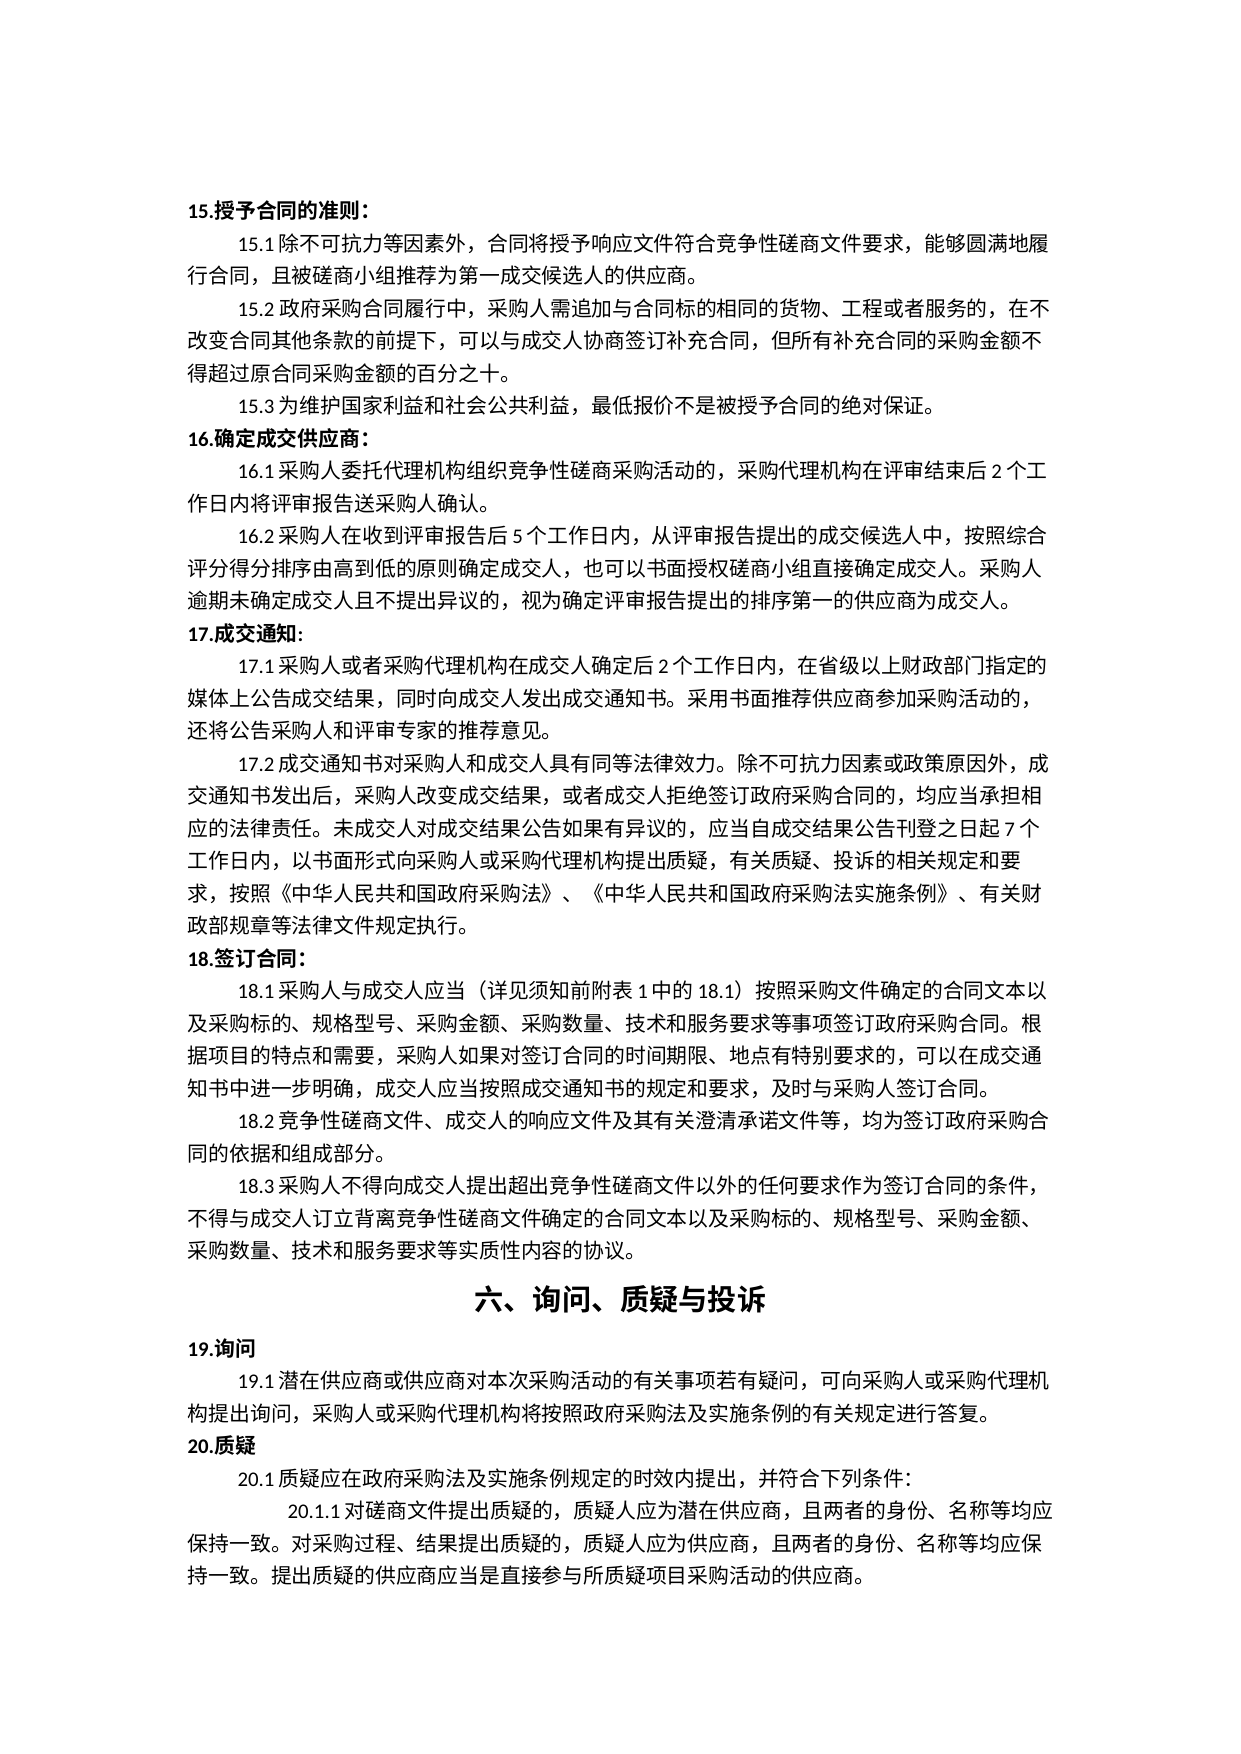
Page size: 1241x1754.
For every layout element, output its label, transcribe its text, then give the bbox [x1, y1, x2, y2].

text 18.2竞争性磋商文件、成交人的响应文件及其有关澄清承诺文件等，均为签订政府采购合同的依据和组成部分。 [187, 1104, 1053, 1169]
text 16.确定成交供应商： [187, 422, 1053, 454]
text 20.质疑 [187, 1429, 1053, 1462]
text 17.2成交通知书对采购人和成交人具有同等法律效力。除不可抗力因素或政策原因外，成交通知书发出后，采购人改变成交结果，或者成交人拒绝签订政府采购合同的，均应当承担相应的法律责任。未成交人对成交结果公告如果有异议的，应当自成交结果公告刊登之日起7个工作日内，以书面形式向采购人或采购代理机构提出质疑，有关质疑、投诉的相关规定和要求，按照《中华人民共和国政府采购法》、《中华人民共和国政府采购法实施条例》、有关财政部规章等法律文件规定执行。 [187, 747, 1053, 942]
text 16.1采购人委托代理机构组织竞争性磋商采购活动的，采购代理机构在评审结束后2个工作日内将评审报告送采购人确认。 [187, 454, 1053, 519]
text 15.1除不可抗力等因素外，合同将授予响应文件符合竞争性磋商文件要求，能够圆满地履行合同，且被磋商小组推荐为第一成交候选人的供应商。 [187, 227, 1053, 292]
text 15.3为维护国家利益和社会公共利益，最低报价不是被授予合同的绝对保证。 [187, 389, 1053, 422]
text 17.1采购人或者采购代理机构在成交人确定后2个工作日内，在省级以上财政部门指定的媒体上公告成交结果，同时向成交人发出成交通知书。采用书面推荐供应商参加采购活动的，还将公告采购人和评审专家的推荐意见。 [187, 649, 1053, 747]
text 20.1质疑应在政府采购法及实施条例规定的时效内提出，并符合下列条件： [187, 1462, 1053, 1494]
text 16.2采购人在收到评审报告后5个工作日内，从评审报告提出的成交候选人中，按照综合评分得分排序由高到低的原则确定成交人，也可以书面授权磋商小组直接确定成交人。采购人逾期未确定成交人且不提出异议的，视为确定评审报告提出的排序第一的供应商为成交人。 [187, 519, 1053, 617]
text 15.授予合同的准则： [187, 194, 1053, 227]
text 18.3采购人不得向成交人提出超出竞争性磋商文件以外的任何要求作为签订合同的条件，不得与成交人订立背离竞争性磋商文件确定的合同文本以及采购标的、规格型号、采购金额、采购数量、技术和服务要求等实质性内容的协议。 [187, 1169, 1053, 1267]
text 15.2 政府采购合同履行中，采购人需追加与合同标的相同的货物、工程或者服务的，在不改变合同其他条款的前提下，可以与成交人协商签订补充合同，但所有补充合同的采购金额不得超过原合同采购金额的百分之十。 [187, 292, 1053, 389]
text 20.1.1对磋商文件提出质疑的，质疑人应为潜在供应商，且两者的身份、名称等均应保持一致。对采购过程、结果提出质疑的，质疑人应为供应商，且两者的身份、名称等均应保持一致。提出质疑的供应商应当是直接参与所质疑项目采购活动的供应商。 [187, 1494, 1053, 1592]
text 19.1潜在供应商或供应商对本次采购活动的有关事项若有疑问，可向采购人或采购代理机构提出询问，采购人或采购代理机构将按照政府采购法及实施条例的有关规定进行答复。 [187, 1364, 1053, 1429]
text 六、询问、质疑与投诉 [187, 1267, 1053, 1332]
text 17.成交通知: [187, 617, 1053, 649]
text 19.询问 [187, 1332, 1053, 1364]
text 18.1采购人与成交人应当（详见须知前附表1中的18.1）按照采购文件确定的合同文本以及采购标的、规格型号、采购金额、采购数量、技术和服务要求等事项签订政府采购合同。根据项目的特点和需要，采购人如果对签订合同的时间期限、地点有特别要求的，可以在成交通知书中进一步明确，成交人应当按照成交通知书的规定和要求，及时与采购人签订合同。 [187, 974, 1053, 1104]
text 18.签订合同： [187, 942, 1053, 974]
